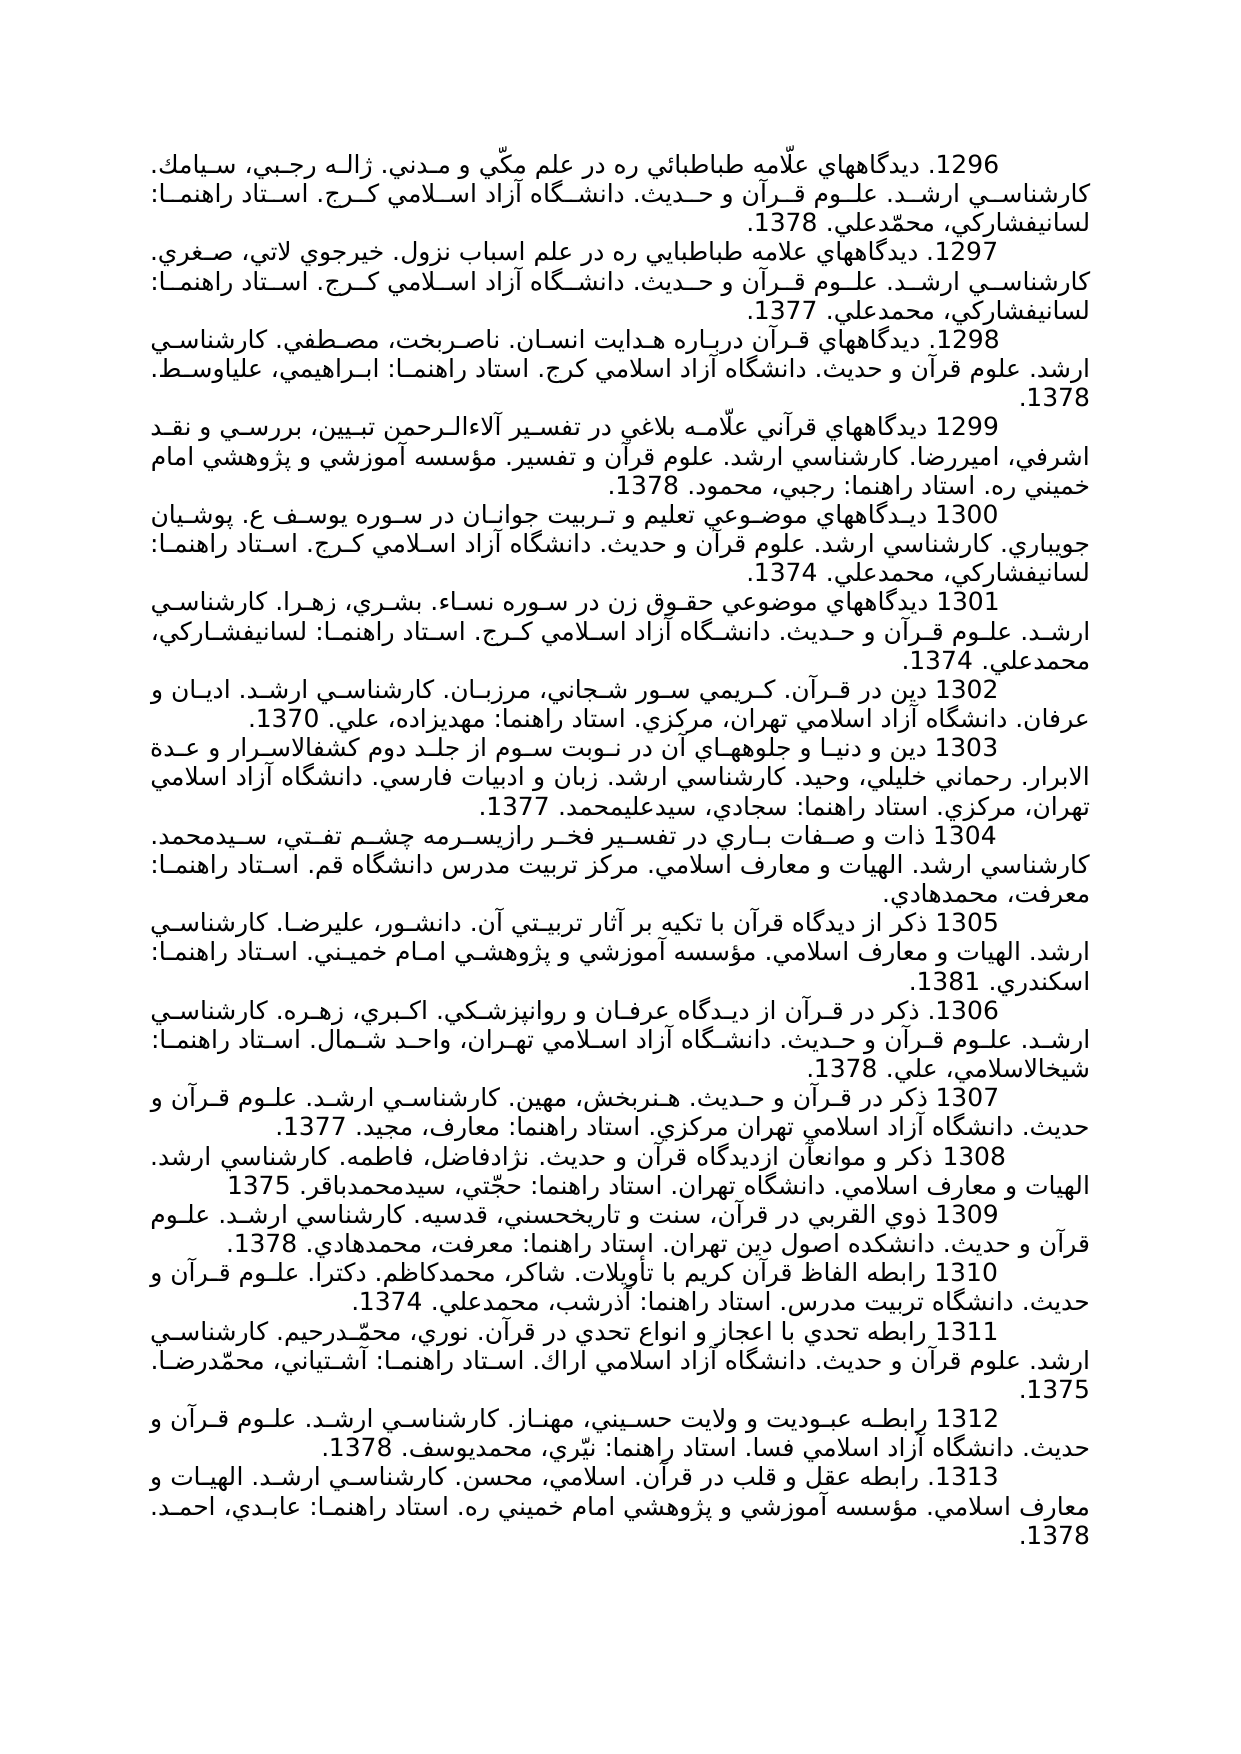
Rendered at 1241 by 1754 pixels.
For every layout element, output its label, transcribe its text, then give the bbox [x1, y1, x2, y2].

text 1296. ديدگاه‏هاي علّامه طباطبائي ره در علم مكّي و مدني. ژاله رجبي، سيامك. كارشناسي ارشد. علوم قرآن و حديث. دانشگاه آزاد اسلامي كرج. استاد راهنما: لساني‏فشاركي، محمّدعلي. 1378. [150, 150, 1090, 237]
text 1308 ذكر و موانع‏آن ازديدگاه قرآن و حديث. نژادفاضل، فاطمه. كارشناسي ارشد. الهيات و معارف اسلامي. دانشگاه تهران. استاد راهنما: حجّتي، سيدمحمدباقر. 1375 [150, 1142, 1090, 1200]
text 1306. ذكر در قرآن از ديدگاه عرفان و روان‏پزشكي. اكبري، زهره. كارشناسي ارشد. علوم قرآن و حديث. دانشگاه آزاد اسلامي تهران، واحد شمال. استاد راهنما: شيخ‏الاسلامي، علي. 1378. [150, 996, 1090, 1083]
text 1299 ديدگاههاي قرآني علّامه بلاغي در تفسير آلاءالرحمن تبيين، بررسي و نقد اشرفي، اميررضا. كارشناسي ارشد. علوم قرآن و تفسير. مؤسسه آموزشي و پژوهشي امام خميني ره. استاد راهنما: رجبي، محمود. 1378. [150, 412, 1090, 500]
text 1309 ذوي القربي در قرآن، سنت و تاريخ‏حسني، قدسيه. كارشناسي ارشد. علوم قرآن و حديث. دانشكده اصول دين تهران. استاد راهنما: معرفت، محمدهادي. 1378. [150, 1200, 1090, 1258]
text 1305 ذكر از ديدگاه قرآن با تكيه بر آثار تربيتي آن. دانشور، عليرضا. كارشناسي ارشد. الهيات و معارف اسلامي. مؤسسه آموزشي و پژوهشي امام خميني. استاد راهنما: اسكندري. 1381. [150, 908, 1090, 996]
text 1297. ديدگاه‏هاي علامه طباطبايي ره در علم اسباب نزول. خيرجوي لاتي، صغري. كارشناسي ارشد. علوم قرآن و حديث. دانشگاه آزاد اسلامي كرج. استاد راهنما: لساني‏فشاركي، محمدعلي. 1377. [150, 237, 1090, 325]
text 1307 ذكر در قرآن و حديث. هنربخش، مهين. كارشناسي ارشد. علوم قرآن و حديث. دانشگاه آزاد اسلامي تهران مركزي. استاد راهنما: معارف، مجيد. 1377. [150, 1083, 1090, 1142]
text 1311 رابطه تحدي با اعجاز و انواع تحدي در قرآن. نوري، محمّدرحيم. كارشناسي ارشد. علوم قرآن و حديث. دانشگاه آزاد اسلامي اراك. استاد راهنما: آشتياني، محمّدرضا. 1375. [150, 1317, 1090, 1404]
text 1302 دين در قرآن. كريمي سور شجاني، مرزبان. كارشناسي ارشد. اديان و عرفان. دانشگاه آزاد اسلامي تهران، مركزي. استاد راهنما: مهدي‏زاده، علي. 1370. [150, 675, 1090, 733]
text 1313. رابطه عقل و قلب در قرآن. اسلامي، محسن. كارشناسي ارشد. الهيات و معارف اسلامي. مؤسسه آموزشي و پژوهشي امام خميني ره. استاد راهنما: عابدي، احمد. 1378. [150, 1462, 1090, 1550]
text 1304 ذات و صفات باري در تفسير فخر رازي‏سرمه چشم تفتي، سيدمحمد. كارشناسي ارشد. الهيات و معارف اسلامي. مركز تربيت مدرس دانشگاه قم. استاد راهنما: معرفت، محمدهادي. [150, 821, 1090, 908]
text 1303 دين و دنيا و جلوه‏هاي آن در نوبت سوم از جلد دوم كشف‏الاسرار و عدة الابرار. رحماني خليلي، وحيد. كارشناسي ارشد. زبان و ادبيات فارسي. دانشگاه آزاد اسلامي تهران، مركزي. استاد راهنما: سجادي، سيدعلي‏محمد. 1377. [150, 733, 1090, 821]
text 1300 ديدگاههاي موضوعي تعليم و تربيت جوانان در سوره يوسف ع. پوشيان جويباري. كارشناسي ارشد. علوم قرآن و حديث. دانشگاه آزاد اسلامي كرج. استاد راهنما: لساني‏فشاركي، محمدعلي. 1374. [150, 500, 1090, 587]
text 1301 ديدگاههاي موضوعي حقوق زن در سوره نساء. بشري، زهرا. كارشناسي ارشد. علوم قرآن و حديث. دانشگاه آزاد اسلامي كرج. استاد راهنما: لساني‏فشاركي، محمدعلي. 1374. [150, 587, 1090, 675]
text 1298. ديدگاه‏هاي قرآن درباره هدايت انسان. ناصربخت، مصطفي. كارشناسي ارشد. علوم قرآن و حديث. دانشگاه آزاد اسلامي كرج. استاد راهنما: ابراهيمي، علي‏اوسط. 1378. [150, 325, 1090, 412]
text 1310 رابطه الفاظ قرآن كريم با تأويلات. شاكر، محمدكاظم. دكترا. علوم قرآن و حديث. دانشگاه تربيت مدرس. استاد راهنما: آذرشب، محمدعلي. 1374. [150, 1258, 1090, 1317]
text 1312 رابطه عبوديت و ولايت حسيني، مهناز. كارشناسي ارشد. علوم قرآن و حديث. دانشگاه آزاد اسلامي فسا. استاد راهنما: نيّري، محمديوسف. 1378. [150, 1404, 1090, 1462]
